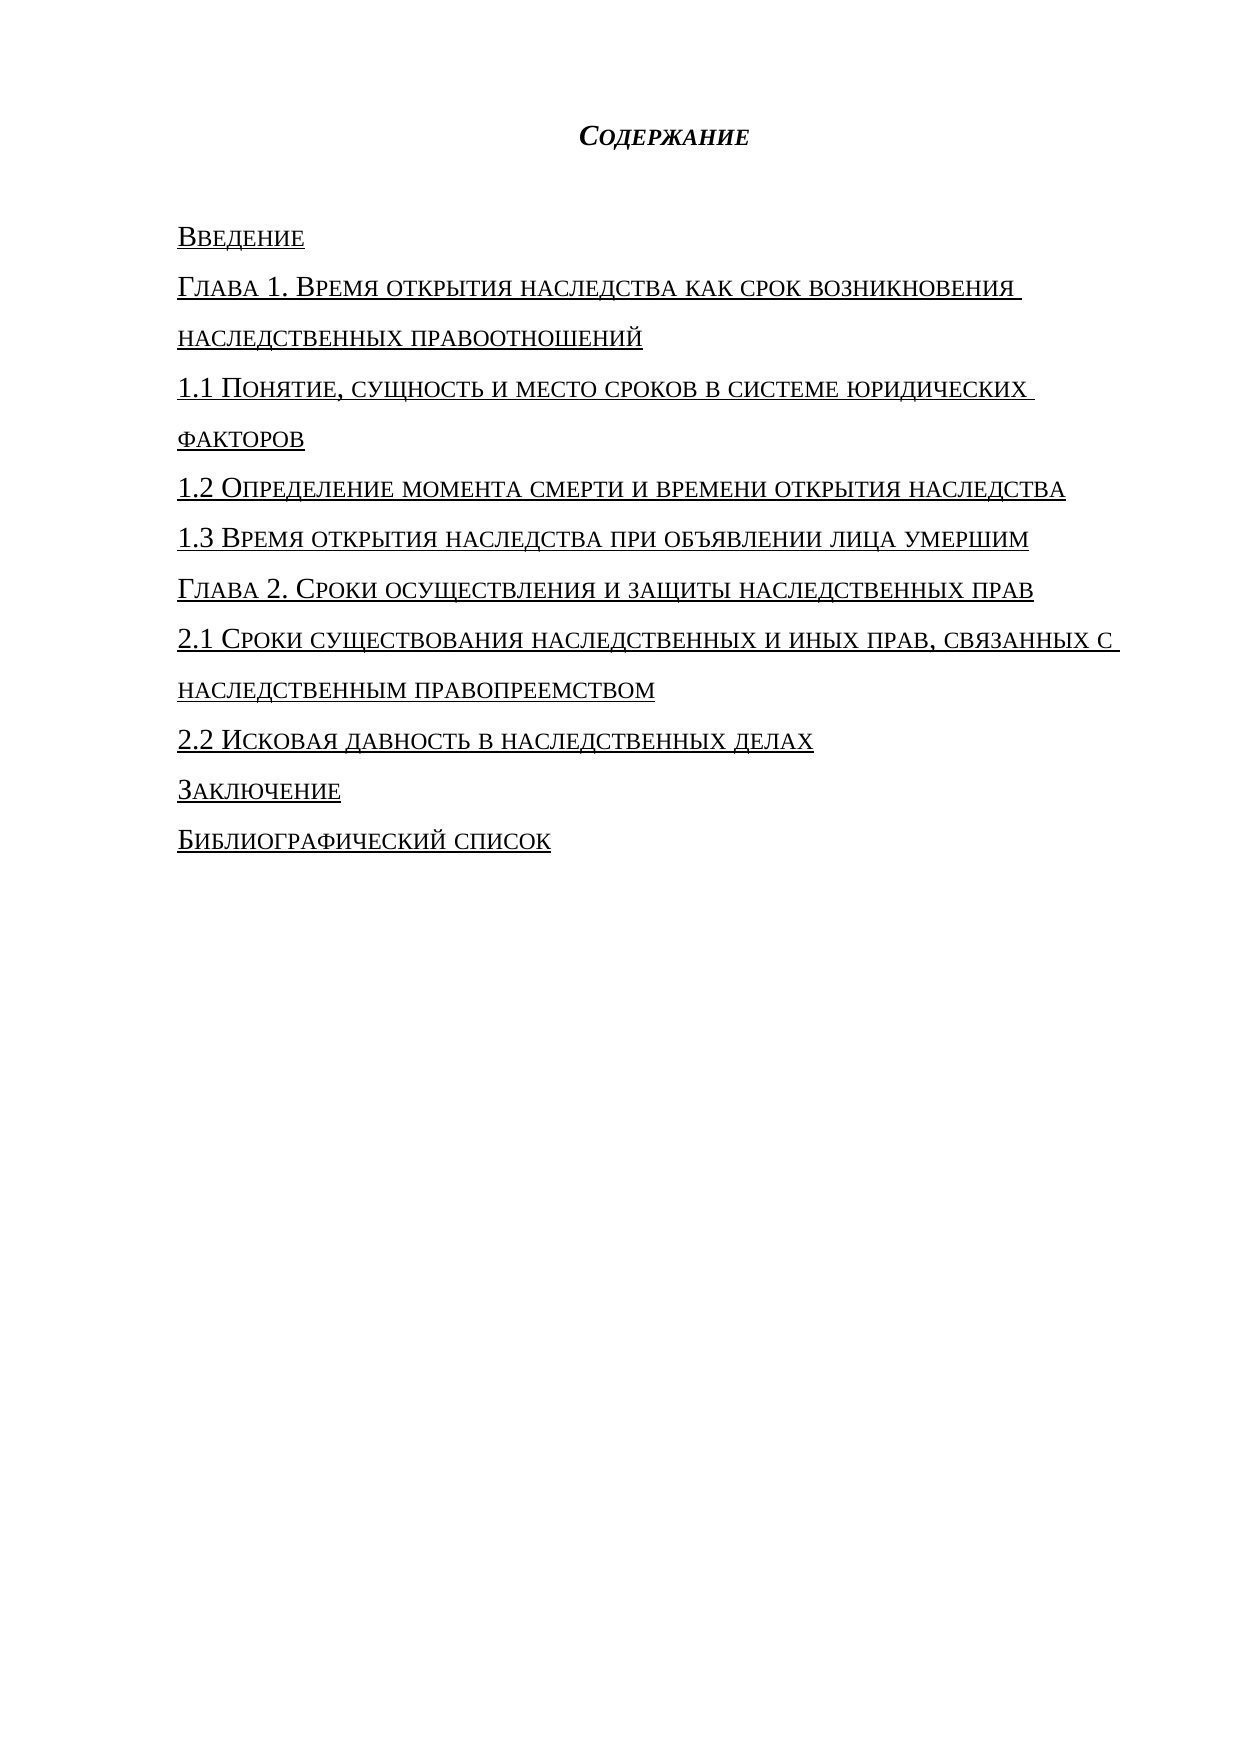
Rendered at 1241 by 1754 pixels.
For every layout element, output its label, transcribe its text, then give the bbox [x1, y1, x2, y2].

text 2.2 Исковая давность в наследственных делах [177, 722, 1152, 755]
text Содержание [177, 118, 1152, 152]
text 2.1 Сроки существования наследственных и иных прав, связанных с наследственным правопреемством [177, 621, 1152, 705]
text 1.3 Время открытия наследства при объявлении лица умершим [177, 521, 1152, 554]
text Глава 2. Сроки осуществления и защиты наследственных прав [177, 571, 1152, 604]
text 1.1 Понятие, сущность и место сроков в системе юридических факторов [177, 370, 1152, 453]
text Библиографический список [177, 822, 1152, 856]
text 1.2 Определение момента смерти и времени открытия наследства [177, 470, 1152, 504]
text Глава 1. Время открытия наследства как срок возникновения наследственных правоотношений [177, 269, 1152, 353]
text Заключение [177, 772, 1152, 806]
text Введение [177, 219, 1152, 252]
